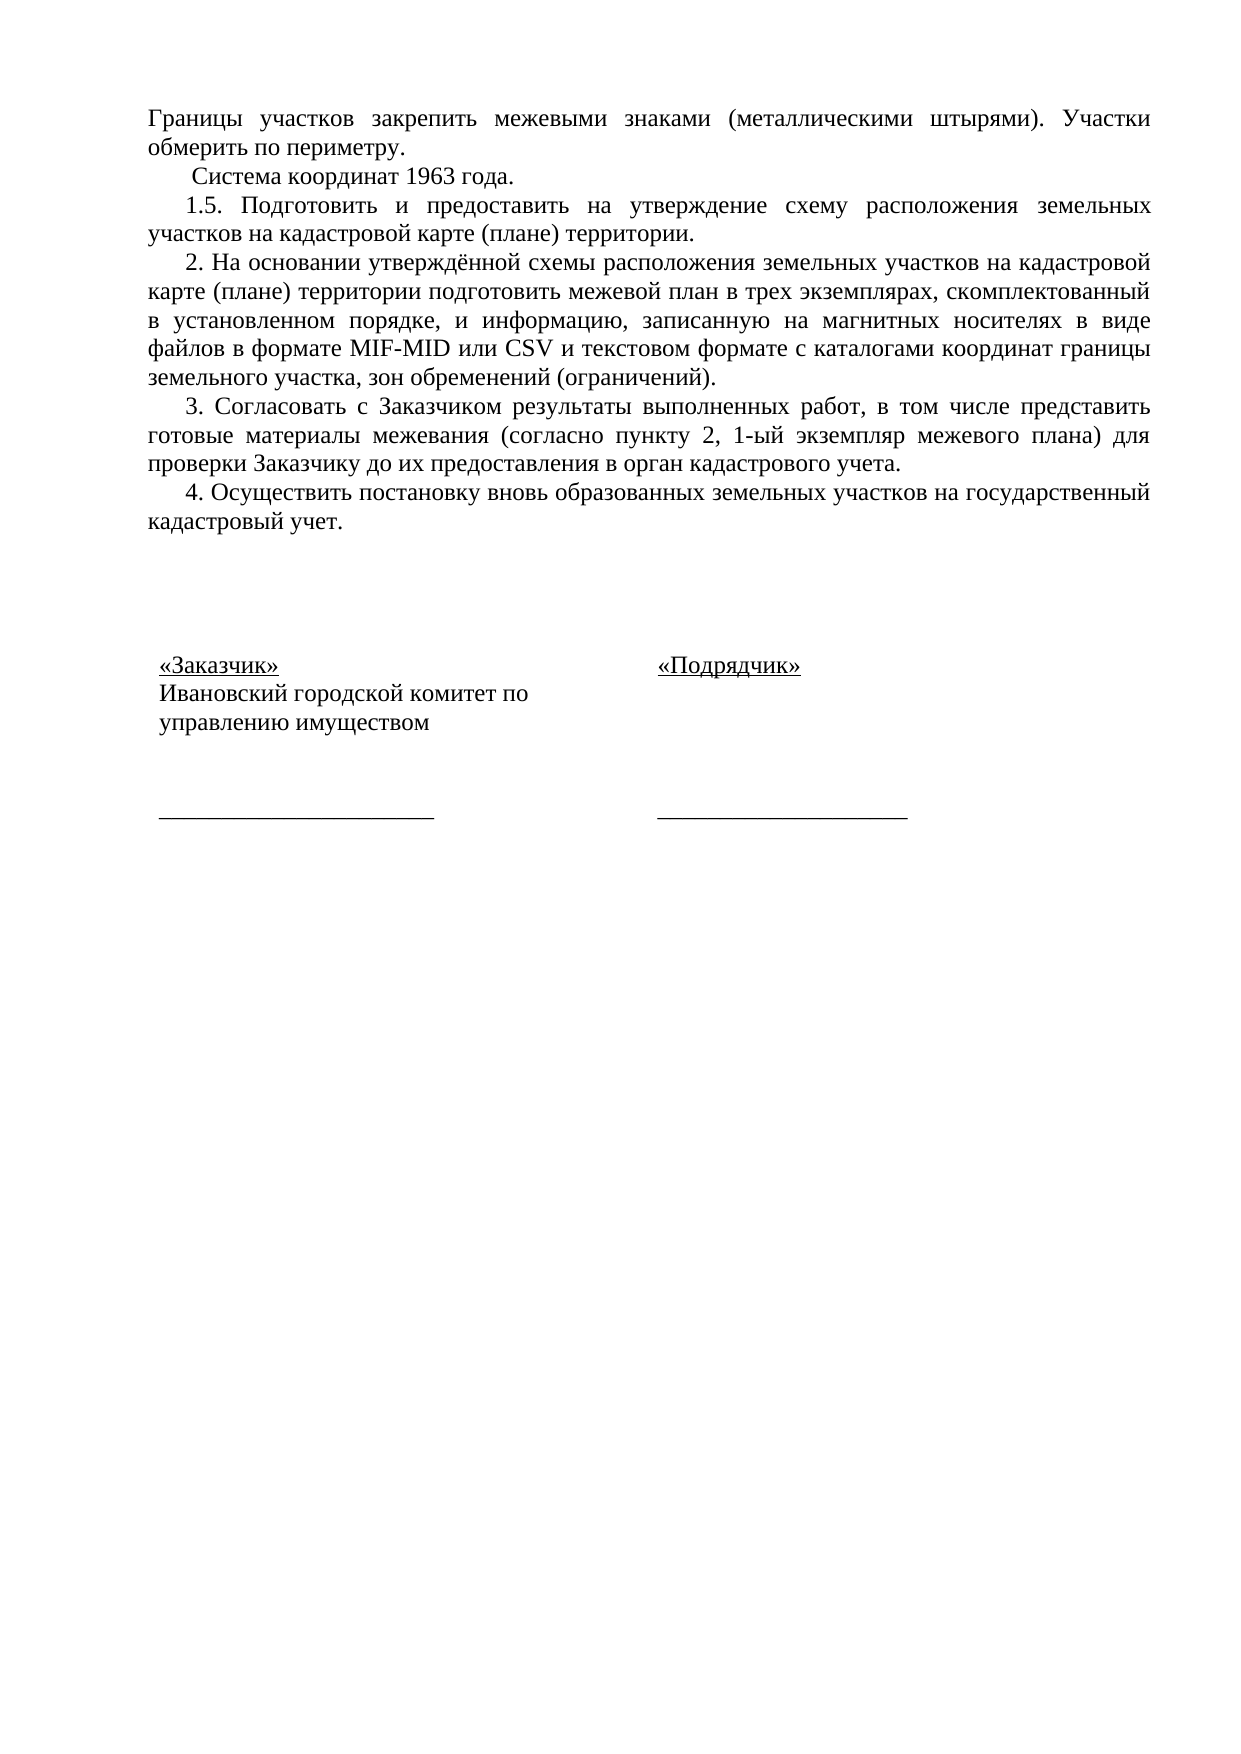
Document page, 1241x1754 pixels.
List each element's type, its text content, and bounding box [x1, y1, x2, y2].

text Система координат 1963 года. [148, 161, 1152, 190]
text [148, 103, 1152, 161]
table_header «Заказчик» Ивановский городской комитет по управлению имуществом ______________________ [148, 650, 646, 822]
text 1.5. Подготовить и предоставить на утверждение схему расположения земельных участков на кадастровой карте (плане) территории. [148, 190, 1152, 247]
text 2. На основании утверждённой схемы расположения земельных участков на кадастровой карте (плане) территории подготовить межевой план в трех экземплярах, скомплектованный в установленном порядке, и информацию, записанную на магнитных носителях в виде файлов в формате MIF-MID или CSV и текстовом формате с каталогами координат границы земельного участка, зон обременений (ограничений). [148, 247, 1152, 391]
text 3. Согласовать с Заказчиком результаты выполненных работ, в том числе представить готовые материалы межевания (согласно пункту 2, 1-ый экземпляр межевого плана) для проверки Заказчику до их предоставления в орган кадастрового учета. [148, 391, 1152, 477]
table_header «Подрядчик» ____________________ [646, 650, 1144, 822]
text 4. Осуществить постановку вновь образованных земельных участков на государственный кадастровый учет. [148, 477, 1152, 535]
